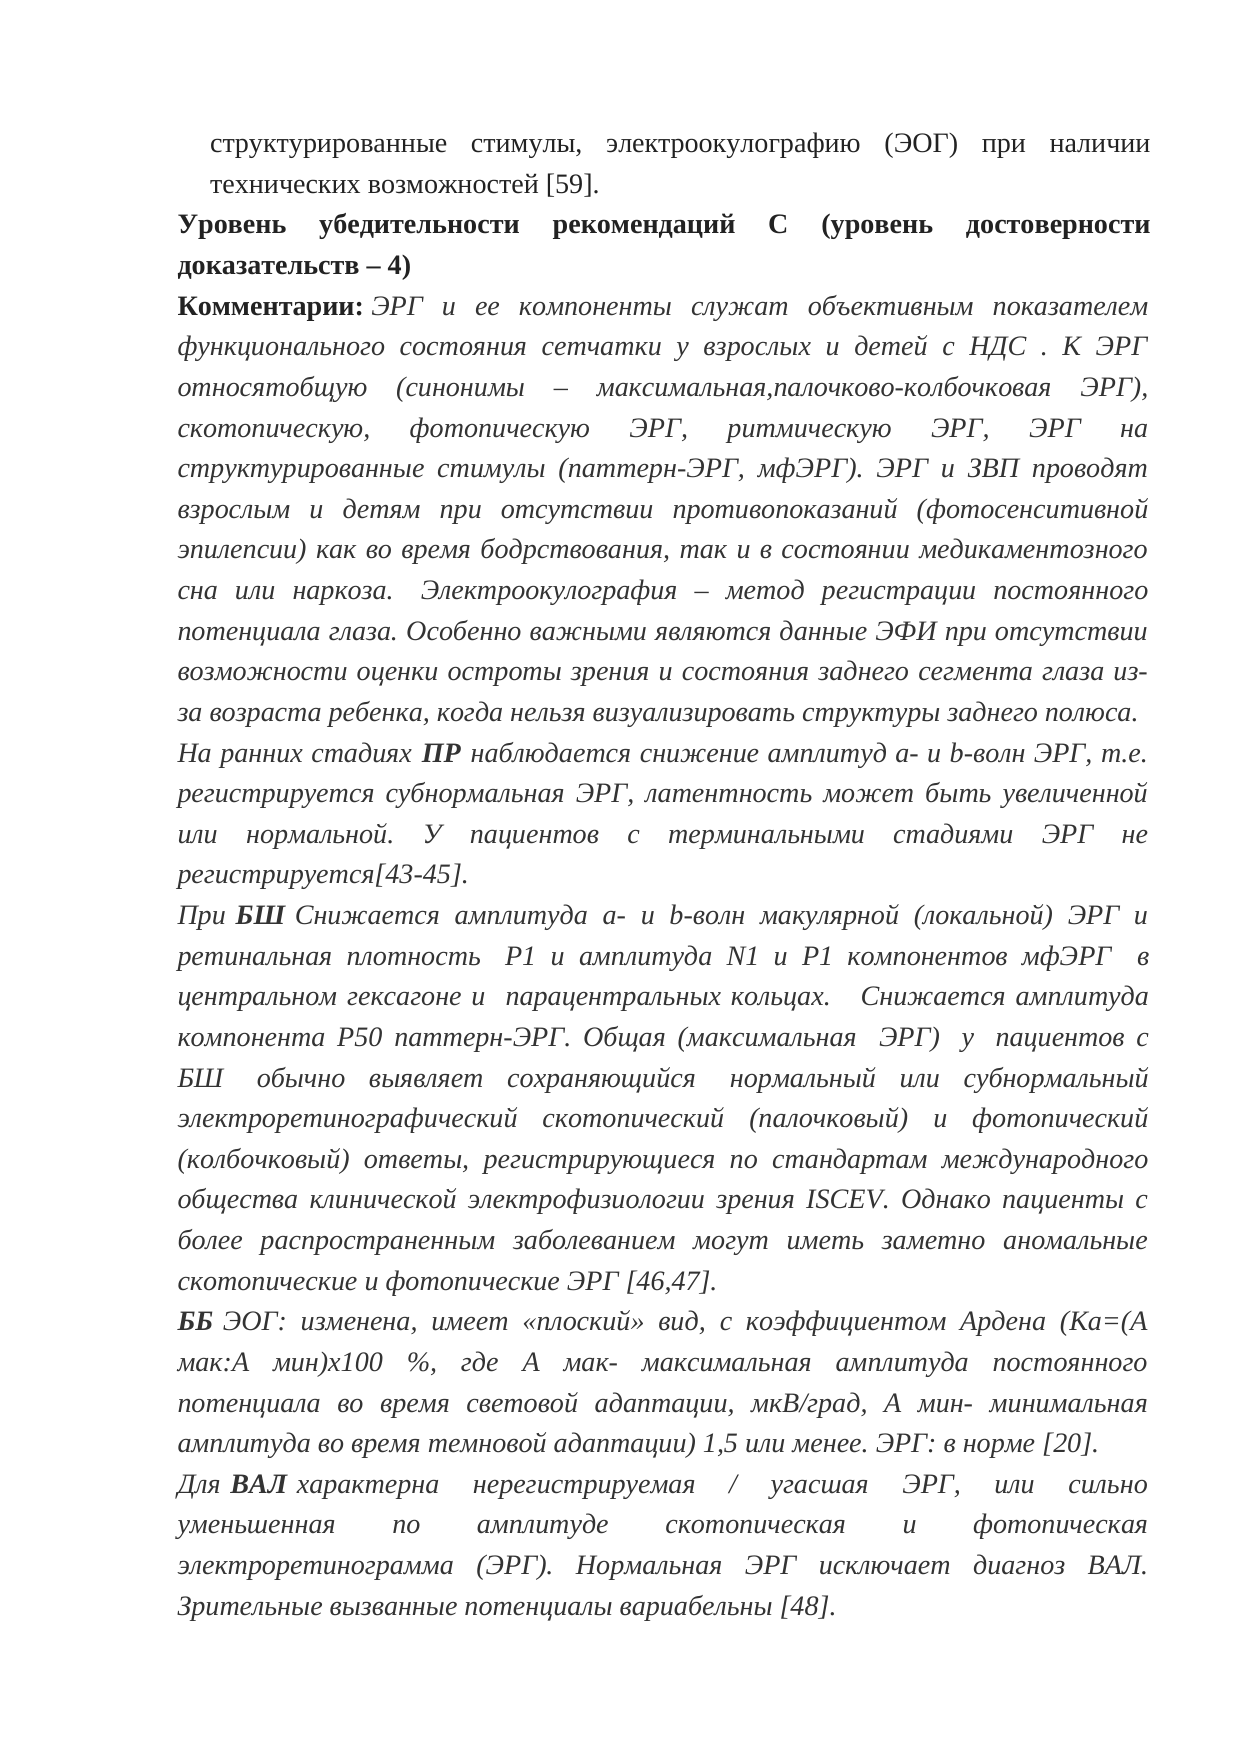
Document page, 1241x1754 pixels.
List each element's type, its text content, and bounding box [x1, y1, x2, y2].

text При БШ Снижается амплитуда а- и b-волн макулярной (локальной) ЭРГ и ретинальная плотность P1 и амплитуда N1 и P1 компонентов мфЭРГ в центральном гексагоне и парацентральных кольцах. Снижается амплитуда компонента P50 паттерн-ЭРГ. Общая (максимальная ЭРГ) у пациентов с БШ обычно выявляет сохраняющийся нормальный или субнормальный электроретинографический скотопический (палочковый) и фотопический (колбочковый) ответы, регистрирующиеся по стандартам международного общества клинической электрофизиологии зрения ISCEV. Однако пациенты с более распространенным заболеванием могут иметь заметно аномальные скотопические и фотопические ЭРГ [46,47]. [177, 890, 1152, 1296]
text Комментарии: ЭРГ и ее компоненты служат объективным показателем функционального состояния сетчатки у взрослых и детей с НДС . К ЭРГ относятобщую (синонимы – максимальная,палочково-колбочковая ЭРГ), скотопическую, фотопическую ЭРГ, ритмическую ЭРГ, ЭРГ на структурированные стимулы (паттерн-ЭРГ, мфЭРГ). ЭРГ и ЗВП проводят взрослым и детям при отсутствии противопоказаний (фотосенситивной эпилепсии) как во время бодрствования, так и в состоянии медикаментозного сна или наркоза. Электроокулография – метод регистрации постоянного потенциала глаза. Особенно важными являются данные ЭФИ при отсутствии возможности оценки остроты зрения и состояния заднего сегмента глаза из-за возраста ребенка, когда нельзя визуализировать структуры заднего полюса. [177, 281, 1152, 727]
text На ранних стадиях ПР наблюдается снижение амплитуд a- и b-волн ЭРГ, т.е. регистрируется субнормальная ЭРГ, латентность может быть увеличенной или нормальной. У пациентов с терминальными стадиями ЭРГ не регистрируется[43-45]. [177, 727, 1152, 890]
text Уровень убедительности рекомендаций С (уровень достоверности доказательств – 4) [177, 199, 1152, 281]
text Для ВАЛ характерна нерегистрируемая / угасшая ЭРГ, или сильно уменьшенная по амплитуде скотопическая и фотопическая электроретинограмма (ЭРГ). Нормальная ЭРГ исключает диагноз ВАЛ. Зрительные вызванные потенциалы вариабельны [48]. [177, 1459, 1152, 1621]
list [172, 118, 1152, 199]
text ББ ЭОГ: изменена, имеет «плоский» вид, с коэффициентом Ардена (Ка=(А мак:А мин)х100 %, где А мак- максимальная амплитуда постоянного потенциала во время световой адаптации, мкВ/град, А мин- минимальная амплитуда во время темновой адаптации) 1,5 или менее. ЭРГ: в норме [20]. [177, 1296, 1152, 1459]
